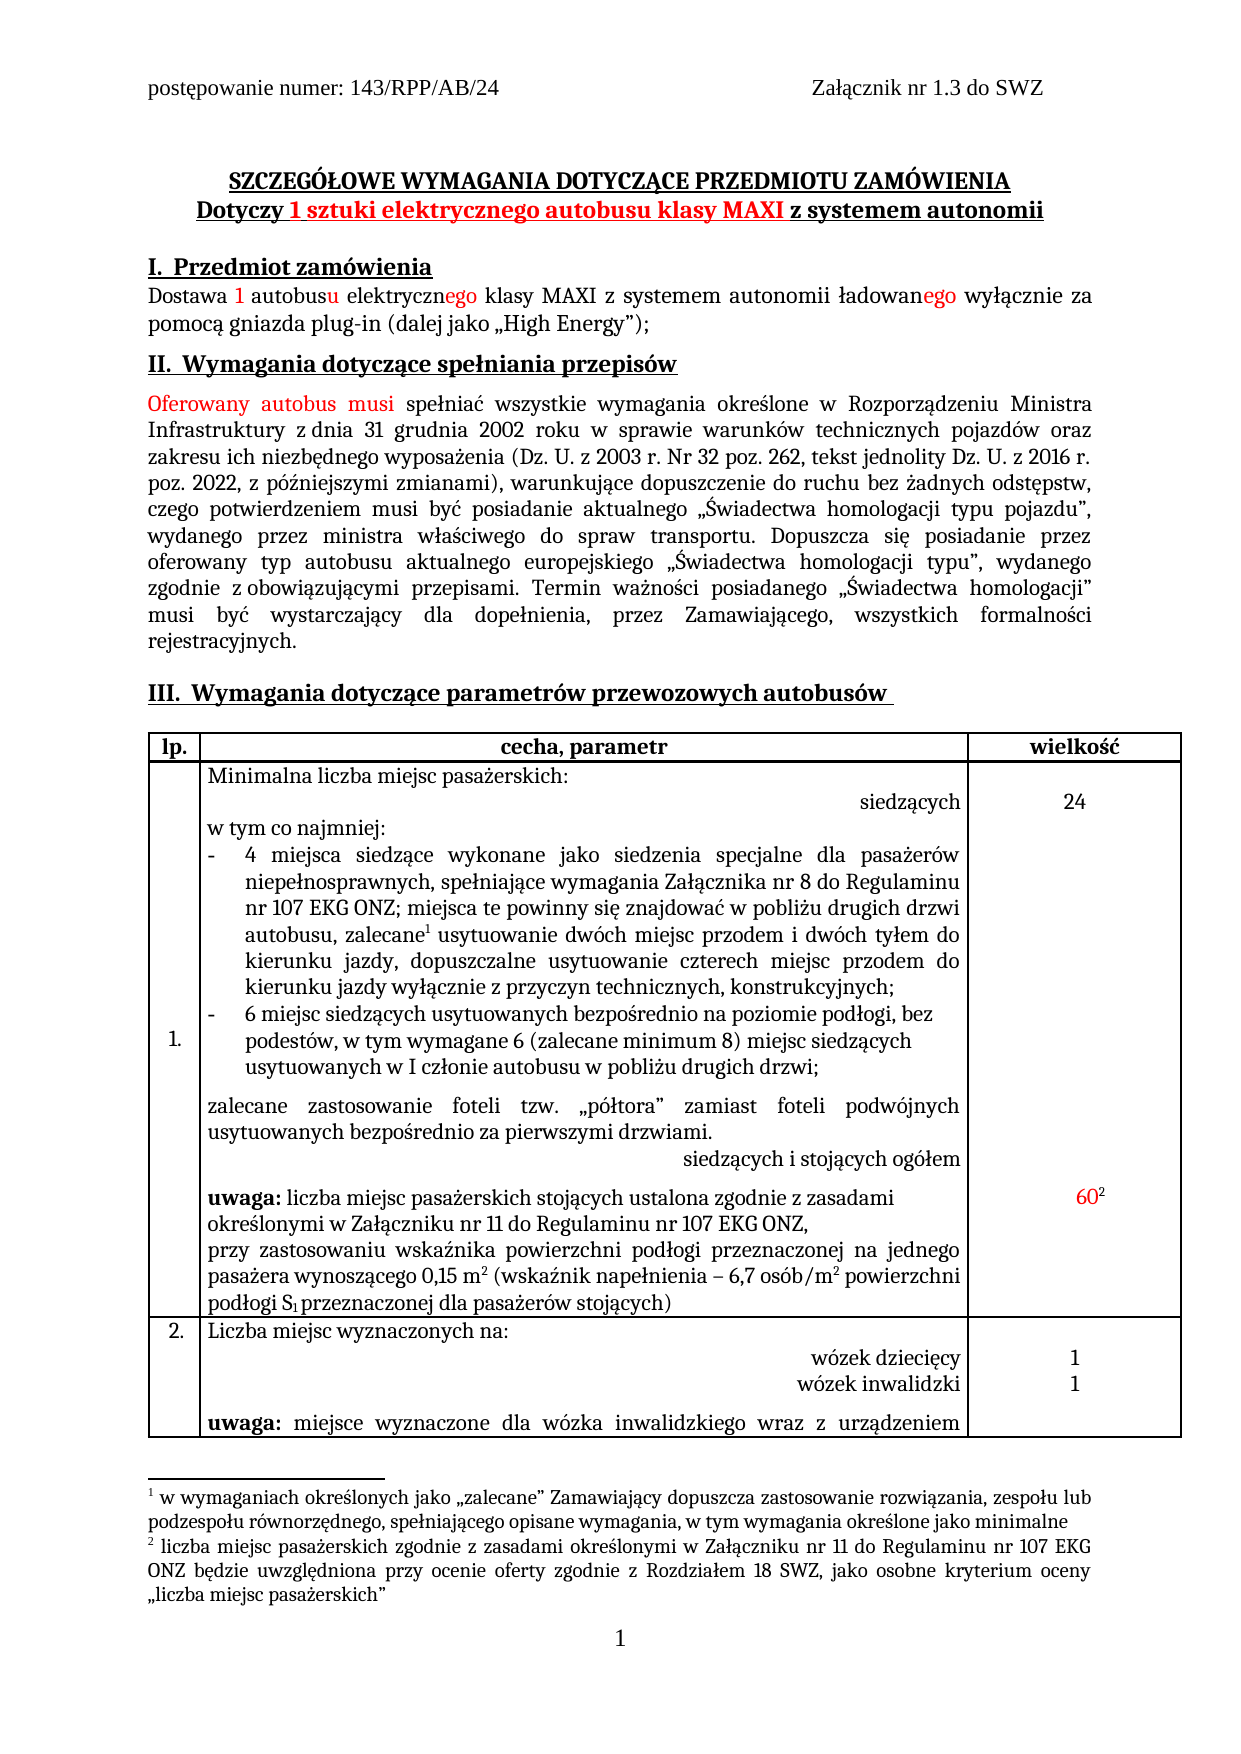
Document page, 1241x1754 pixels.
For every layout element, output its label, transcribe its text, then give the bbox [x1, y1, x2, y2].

text I. Przedmiot zamówienia [148, 253, 1093, 282]
table_cell [150, 763, 199, 1316]
text Oferowany autobus musi spełniać wszystkie wymagania określone w Rozporządzeniu Ministra Infrastruktury z dnia 31 grudnia 2002 roku w sprawie warunków technicznych pojazdów oraz zakresu ich niezbędnego wyposażenia (Dz. U. z 2003 r. Nr 32 poz. 262, tekst jednolity Dz. U. z 2016 r. poz. 2022, z późniejszymi zmianami), warunkujące dopuszczenie do ruchu bez żadnych odstępstw, czego potwierdzeniem musi być posiadanie aktualnego „Świadectwa homologacji typu pojazdu”, wydanego przez ministra właściwego do spraw transportu. Dopuszcza się posiadanie przez oferowany typ autobusu aktualnego europejskiego „Świadectwa homologacji typu”, wydanego zgodnie z obowiązującymi przepisami. Termin ważności posiadanego „Świadectwa homologacji” musi być wystarczający dla dopełnienia, przez Zamawiającego, wszystkich formalności rejestracyjnych. [148, 391, 1093, 654]
text Dostawa 1 autobusu elektrycznego klasy MAXI z systemem autonomii ładowanego wyłącznie za pomocą gniazda plug-in (dalej jako „High Energy”); [148, 282, 1093, 337]
table_cell [150, 1318, 199, 1436]
text SZCZEGÓŁOWE WYMAGANIA DOTYCZĄCE PRZEDMIOTU ZAMÓWIENIA [148, 167, 1093, 196]
table_header cecha, parametr [201, 734, 967, 760]
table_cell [201, 1318, 967, 1436]
table_cell 1 1 [969, 1318, 1180, 1436]
text Dotyczy 1 sztuki elektrycznego autobusu klasy MAXI z systemem autonomii [148, 196, 1093, 224]
table_header lp. [150, 734, 199, 760]
text II. Wymagania dotyczące spełniania przepisów [148, 349, 1093, 378]
table_cell 24 60 [969, 763, 1180, 1316]
text III. Wymagania dotyczące parametrów przewozowych autobusów [148, 679, 1093, 708]
table_header wielkość [969, 734, 1180, 760]
table_cell Minimalna liczba miejsc pasażerskich: siedzących w tym co najmniej: 4 miejsca siedzące wykonane jako siedzenia specjalne dla pasażerów niepełnosprawnych, spełniające wymagania Załącznika nr 8 do Regulaminu nr 107 EKG ONZ; miejsca te powinny się znajdować w pobliżu drugich drzwi autobusu, zalecane usytuowanie dwóch miejsc przodem i dwóch tyłem do kierunku jazdy, dopuszczalne usytuowanie czterech miejsc przodem do kierunku jazdy wyłącznie z przyczyn technicznych, konstrukcyjnych; 6 miejsc siedzących usytuowanych bezpośrednio na poziomie podłogi, bez podestów, w tym wymagane 6 (zalecane minimum 8) miejsc siedzących usytuowanych w I członie autobusu w pobliżu drugich drzwi; zalecane zastosowanie foteli tzw. „półtora” zamiast foteli podwójnych usytuowanych bezpośrednio za pierwszymi drzwiami. siedzących i stojących ogółem uwaga: liczba miejsc pasażerskich stojących ustalona zgodnie z zasadami określonymi w Załączniku nr 11 do Regulaminu nr 107 EKG ONZ, przy zastosowaniu wskaźnika powierzchni podłogi przeznaczonej na jednego pasażera wynoszącego 0,15 m2 (wskaźnik napełnienia – 6,7 osób/m2 powierzchni podłogi S1 przeznaczonej dla pasażerów stojących) [201, 763, 967, 1316]
